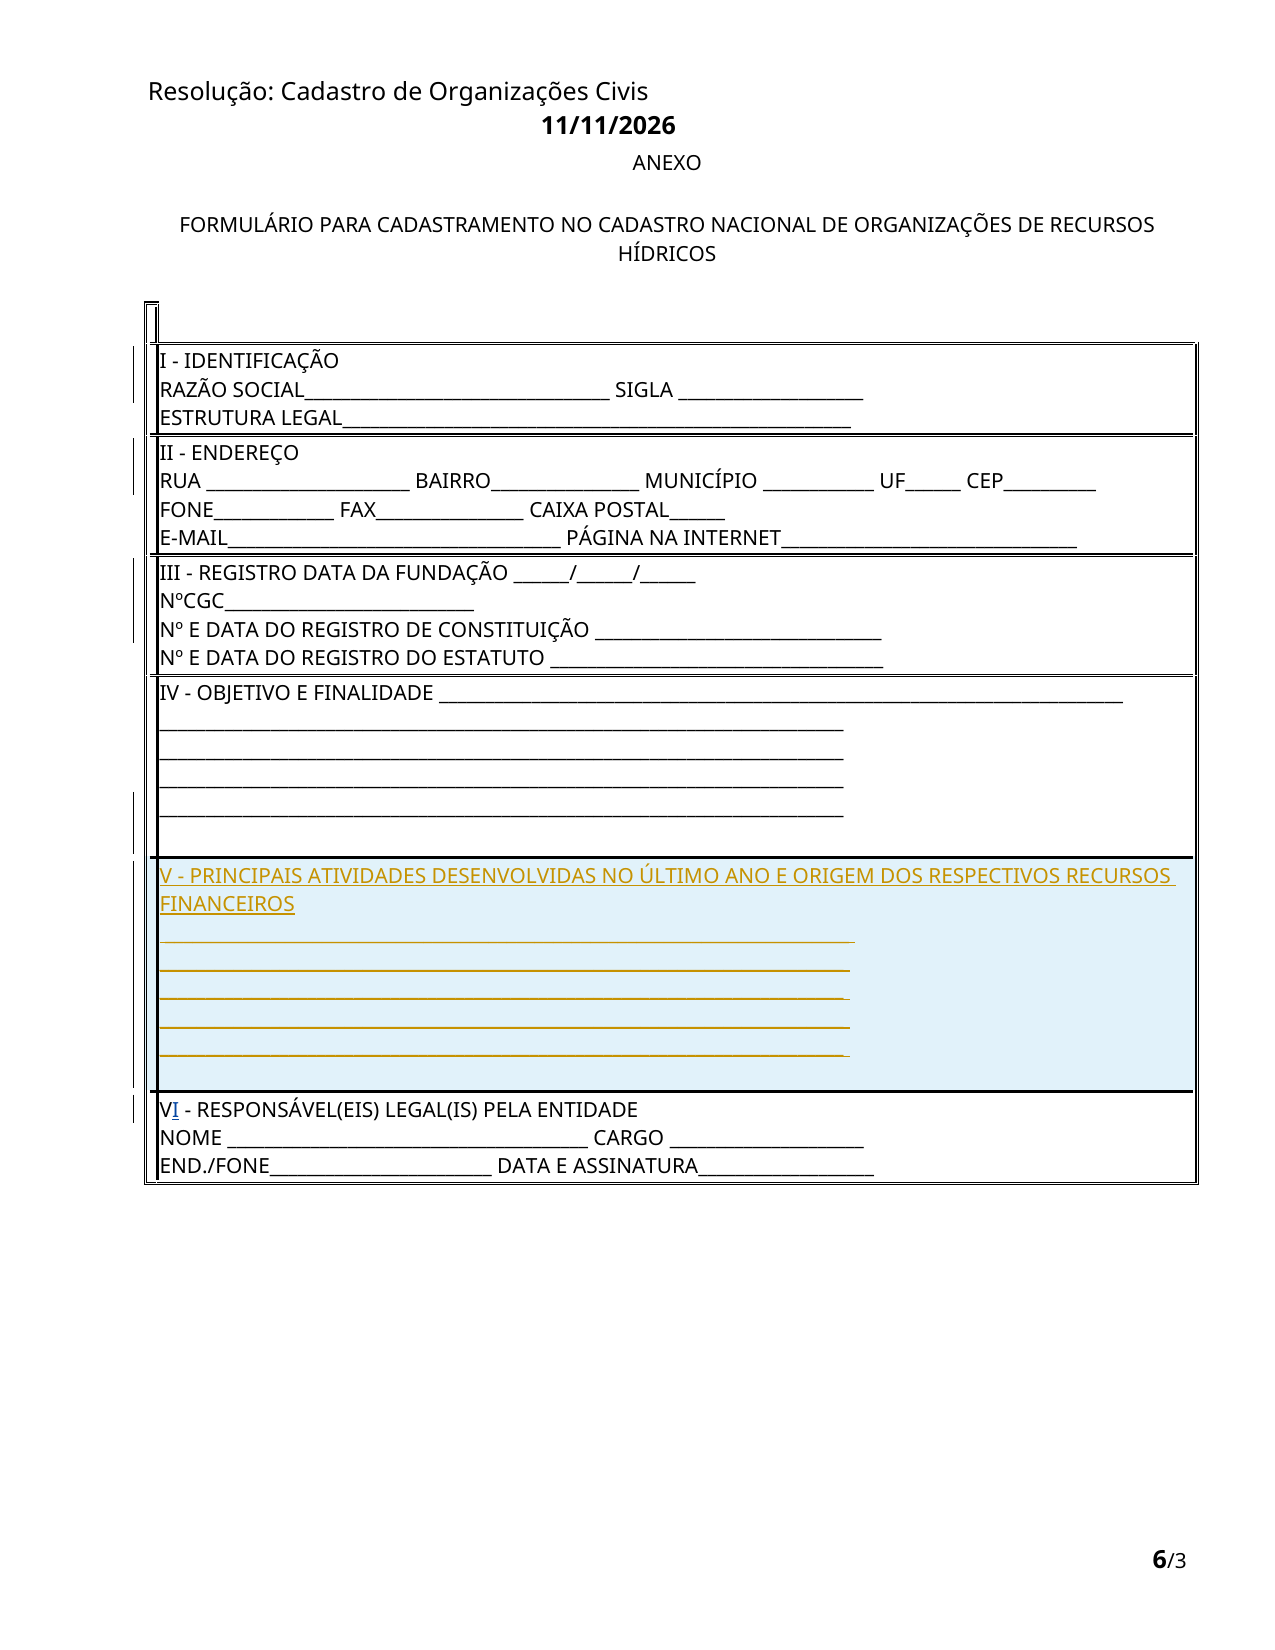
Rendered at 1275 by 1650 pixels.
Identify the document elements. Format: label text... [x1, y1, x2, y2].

table_cell [147, 1090, 157, 1182]
text FORMULÁRIO PARA CADASTRAMENTO NO CADASTRO NACIONAL DE ORGANIZAÇÕES DE RECURSOS HÍDRICOS [148, 210, 1186, 267]
table_cell [147, 674, 156, 856]
text ANEXO [148, 148, 1186, 176]
table_cell [147, 433, 156, 553]
table_cell I - IDENTIFICAÇÃO RAZÃO SOCIAL_________________________________ SIGLA ____________________ ESTRUTURA LEGAL_______________________________________________________ [157, 342, 1197, 433]
table_cell IV - OBJETIVO E FINALIDADE __________________________________________________________________________ __________________________________________________________________________ __________________________________________________________________________ __________________________________________________________________________ __________________________________________________________________________ [159, 674, 1196, 856]
table_cell II - ENDEREÇO RUA ______________________ BAIRRO________________ MUNICÍPIO ____________ UF______ CEP__________ FONE_____________ FAX________________ CAIXA POSTAL______ E-MAIL____________________________________ PÁGINA NA INTERNET________________________________ [159, 433, 1196, 553]
table_cell [145, 342, 157, 433]
table_cell V - RESPONSÁVEL(EIS) LEGAL(IS) PELA ENTIDADE NOME _______________________________________ CARGO _____________________ END./FONE________________________ DATA E ASSINATURA___________________ [157, 1090, 1195, 1182]
table_header [147, 305, 157, 342]
table_cell III - REGISTRO DATA DA FUNDAÇÃO ______/______/______ NºCGC___________________________ Nº E DATA DO REGISTRO DE CONSTITUIÇÃO _______________________________ Nº E DATA DO REGISTRO DO ESTATUTO ____________________________________ [159, 553, 1196, 673]
table_cell [147, 553, 156, 673]
